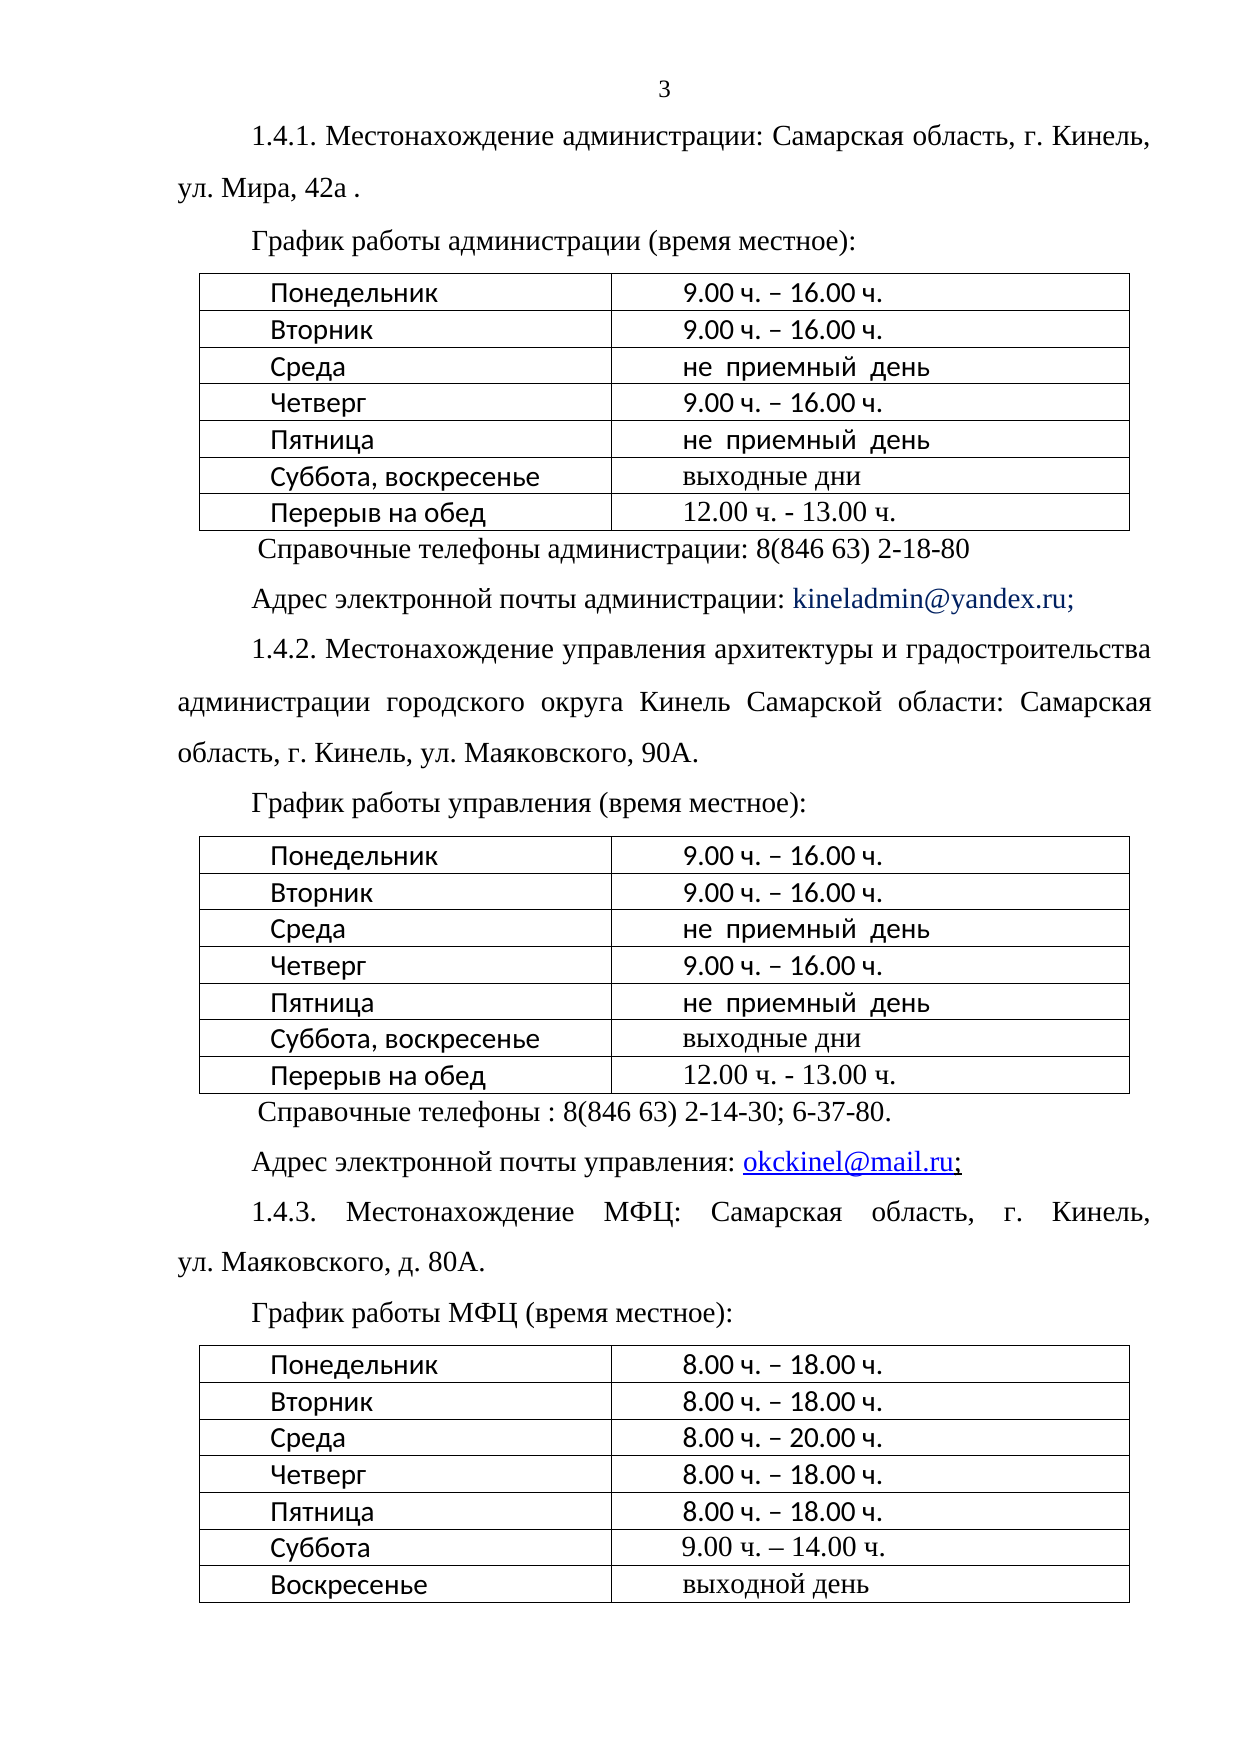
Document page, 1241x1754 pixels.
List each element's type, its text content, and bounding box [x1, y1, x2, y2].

text График работы администрации (время местное): [177, 223, 1152, 256]
table_header Понедельник [200, 1346, 611, 1382]
text График работы управления (время местное): [177, 786, 1152, 819]
text Адрес электронной почты управления: okckinel@mail.ru; [177, 1144, 1152, 1177]
text График работы МФЦ (время местное): [177, 1295, 1152, 1328]
table_cell выходные дни [612, 1020, 1129, 1056]
table_header Понедельник [200, 274, 611, 310]
table_cell 8.00 ч. – 18.00 ч. [612, 1493, 1129, 1528]
table_header 8.00 ч. – 18.00 ч. [612, 1346, 1129, 1382]
table_cell Вторник [200, 311, 611, 347]
table_cell 9.00 ч. – 16.00 ч. [612, 947, 1129, 983]
table_cell Четверг [200, 947, 611, 983]
table_cell Перерыв на обед [200, 1057, 611, 1093]
table_header Понедельник [200, 837, 611, 873]
table_cell не приемный день [612, 421, 1129, 457]
text Справочные телефоны : 8(846 63) 2-14-30; 6-37-80. [177, 1094, 1152, 1127]
table_cell 8.00 ч. – 20.00 ч. [612, 1420, 1129, 1455]
table_cell Пятница [200, 984, 611, 1019]
table_cell Вторник [200, 874, 611, 909]
table_cell 9.00 ч. – 16.00 ч. [612, 874, 1129, 909]
table_header 9.00 ч. – 16.00 ч. [612, 274, 1129, 310]
table_cell Среда [200, 1420, 611, 1455]
table_cell Воскресенье [200, 1566, 611, 1602]
text Справочные телефоны администрации: 8(846 63) 2-18-80 [177, 531, 1152, 564]
text 1.4.1. Местонахождение администрации: Самарская область, г. Кинель, ул. Мира, 42а . [177, 118, 1152, 205]
table_cell выходной день [612, 1566, 1129, 1602]
table_header 9.00 ч. – 16.00 ч. [612, 837, 1129, 873]
table_cell Четверг [200, 1456, 611, 1492]
table_cell Суббота, воскресенье [200, 458, 611, 493]
table_cell не приемный день [612, 910, 1129, 946]
table_cell выходные дни [612, 458, 1129, 493]
table_cell 12.00 ч. - 13.00 ч. [612, 1057, 1129, 1093]
text Адрес электронной почты администрации: kineladmin@yandex.ru; [177, 581, 1152, 615]
table_cell Суббота, воскресенье [200, 1020, 611, 1056]
table_cell 9.00 ч. – 16.00 ч. [612, 384, 1129, 420]
table_cell Среда [200, 348, 611, 383]
table_cell Пятница [200, 421, 611, 457]
table_cell 9.00 ч. – 14.00 ч. [612, 1530, 1129, 1565]
table_cell не приемный день [612, 984, 1129, 1019]
table_cell 12.00 ч. - 13.00 ч. [612, 494, 1129, 530]
table_cell Пятница [200, 1493, 611, 1528]
table_cell Среда [200, 910, 611, 946]
table_cell Вторник [200, 1383, 611, 1418]
table_cell Суббота [200, 1530, 611, 1565]
table_cell 8.00 ч. – 18.00 ч. [612, 1383, 1129, 1418]
table_cell 8.00 ч. – 18.00 ч. [612, 1456, 1129, 1492]
table_cell не приемный день [612, 348, 1129, 383]
table_cell Перерыв на обед [200, 494, 611, 530]
text 1.4.3. Местонахождение МФЦ: Самарская область, г. Кинель, ул. Маяковского, д. 80А. [177, 1194, 1152, 1278]
table_cell Четверг [200, 384, 611, 420]
table_cell 9.00 ч. – 16.00 ч. [612, 311, 1129, 347]
text 1.4.2. Местонахождение управления архитектуры и градостроительства администрации городского округа Кинель Самарской области: Самарская область, г. Кинель, ул. Маяковского, 90А. [177, 632, 1152, 769]
